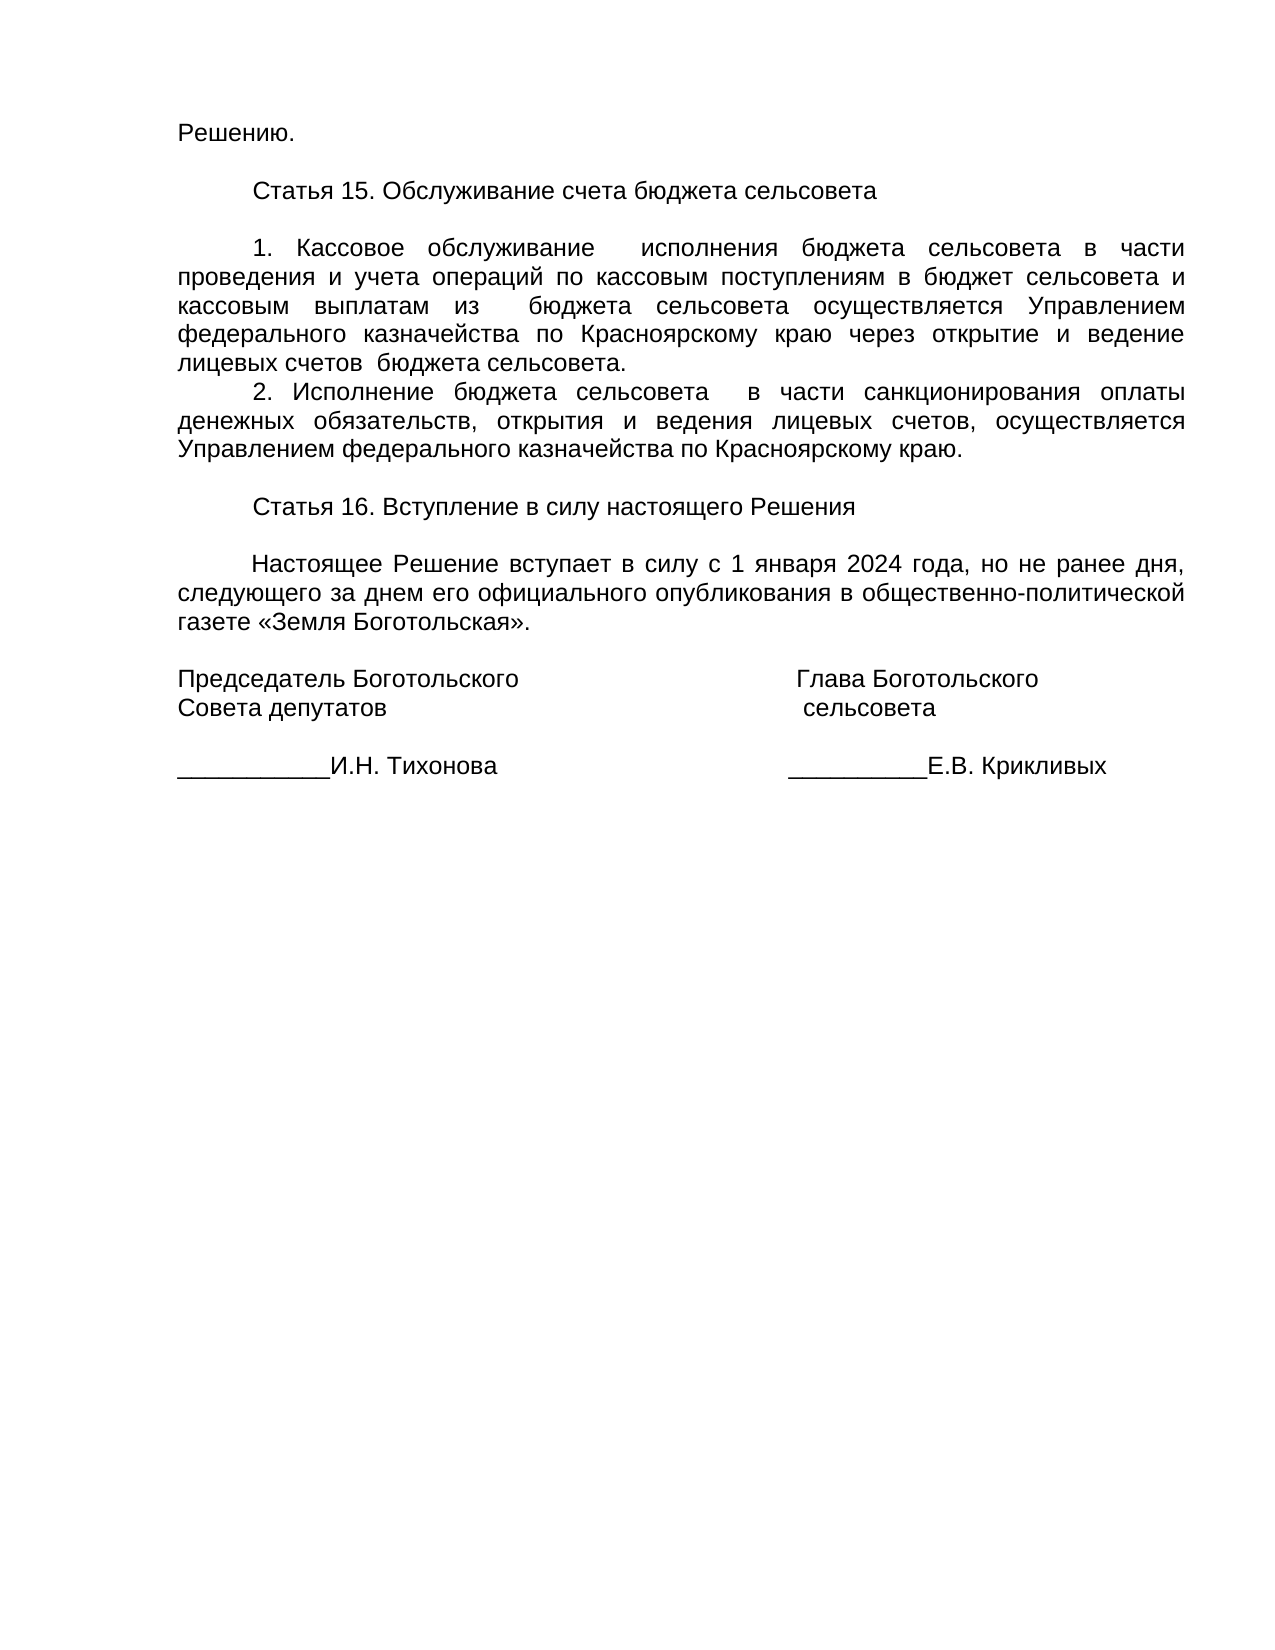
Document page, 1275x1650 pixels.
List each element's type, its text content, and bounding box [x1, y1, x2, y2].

text Совета депутатов сельсовета [177, 693, 1186, 722]
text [177, 118, 1186, 147]
text Статья 16. Вступление в силу настоящего Решения [177, 492, 1186, 521]
text Настоящее Решение вступает в силу с 1 января 2024 года, но не ранее дня, следующего за днем его официального опубликования в общественно-политической газете «Земля Боготольская». [177, 549, 1186, 636]
text Статья 15. Обслуживание счета бюджета сельсовета [177, 176, 1186, 204]
text Председатель Боготольского Глава Боготольского [177, 664, 1186, 693]
text 2. Исполнение бюджета сельсовета в части санкционирования оплаты денежных обязательств, открытия и ведения лицевых счетов, осуществляется Управлением федерального казначейства по Красноярскому краю. [177, 377, 1186, 463]
text 1. Кассовое обслуживание исполнения бюджета сельсовета в части проведения и учета операций по кассовым поступлениям в бюджет сельсовета и кассовым выплатам из бюджета сельсовета осуществляется Управлением федерального казначейства по Красноярскому краю через открытие и ведение лицевых счетов бюджета сельсовета. [177, 233, 1186, 377]
text ___________И.Н. Тихонова __________Е.В. Крикливых [177, 751, 1186, 779]
